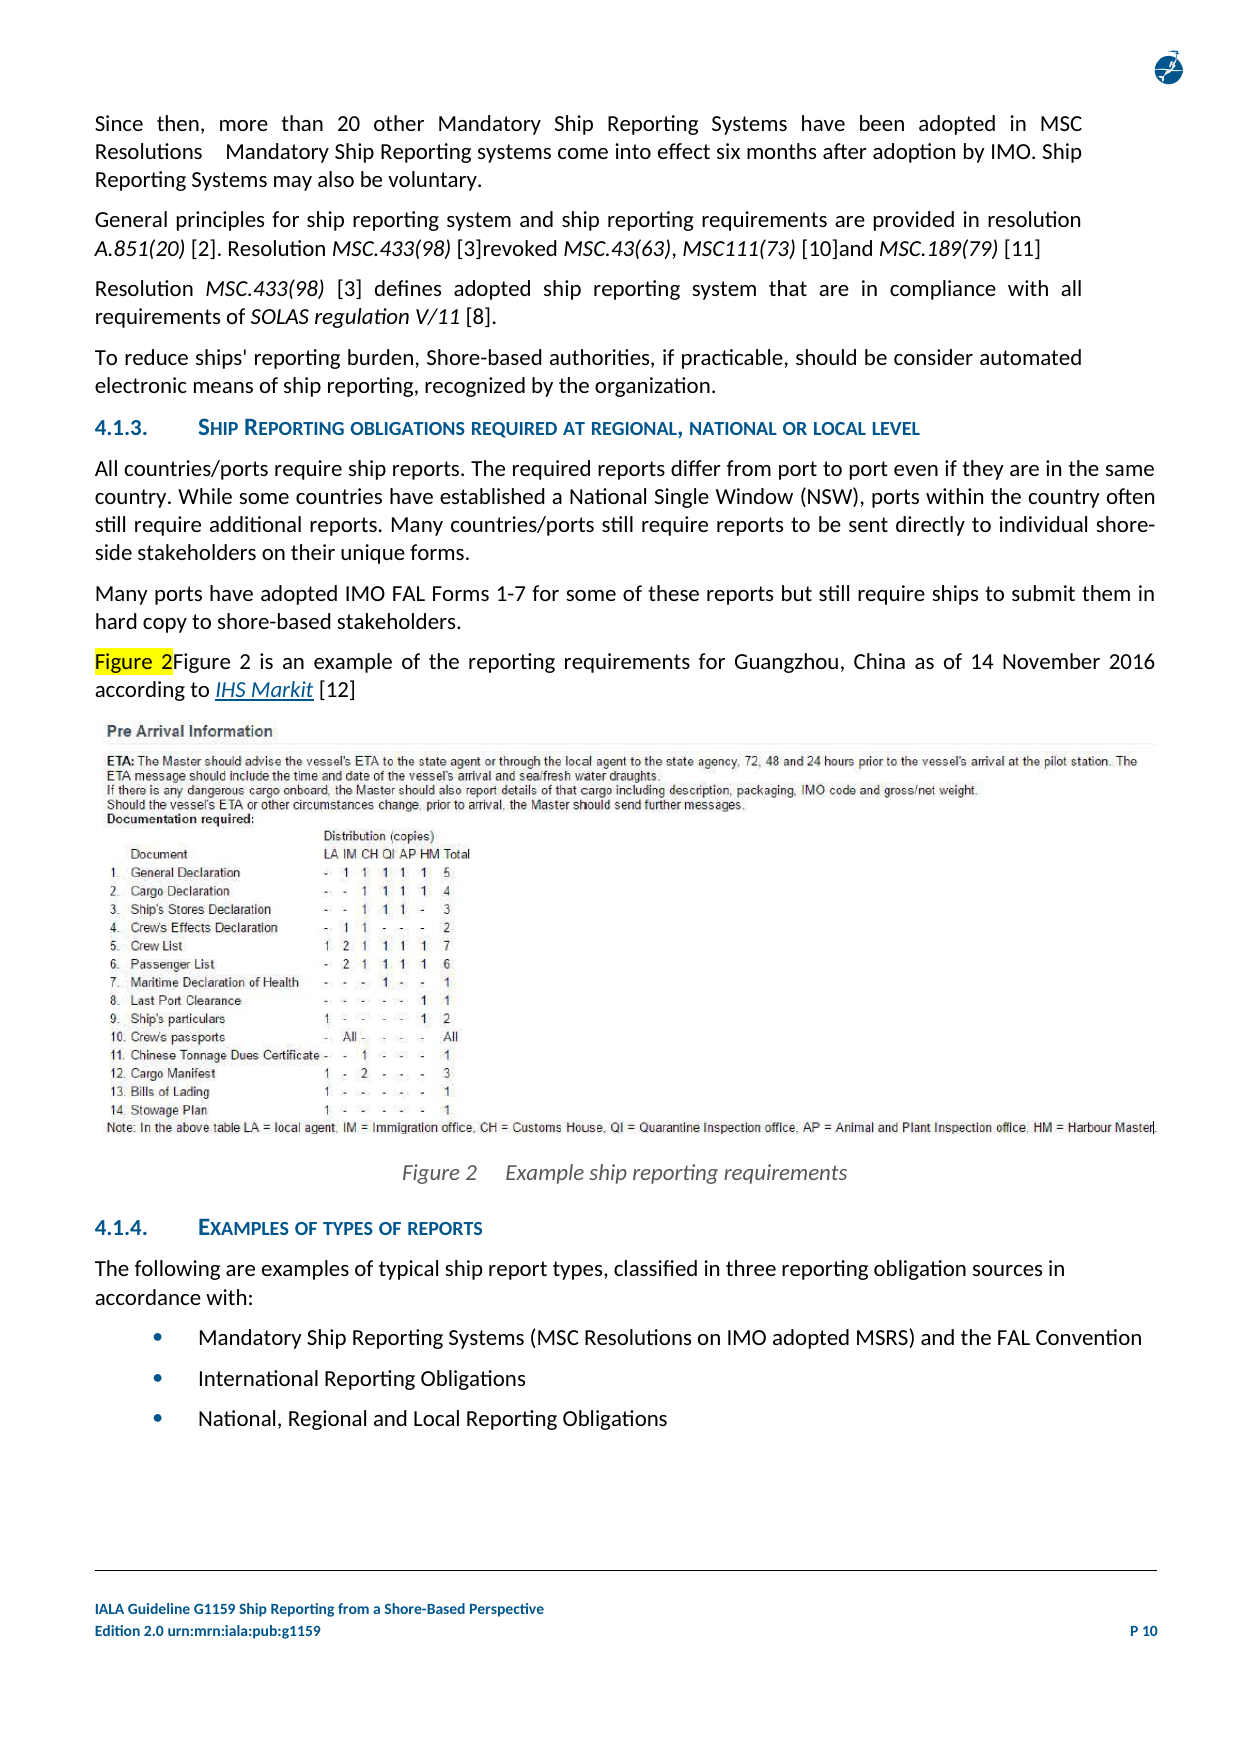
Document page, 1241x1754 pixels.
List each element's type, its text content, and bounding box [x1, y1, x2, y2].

subtitle Ship Reporting obligations required at regional, national or local level [94, 411, 1069, 442]
picture [94, 716, 1158, 1134]
text National, Regional and Local Reporting Obligations [153, 1404, 1157, 1432]
text Figure 2 is an example of the reporting requirements for Guangzhou, China as of 14 November 2016 according to IHS Markit [12] [94, 647, 1157, 703]
text Since then, more than 20 other Mandatory Ship Reporting Systems have been adopted in MSC Resolutions Mandatory Ship Reporting systems come into effect six months after adoption by IMO. Ship Reporting Systems may also be voluntary. [94, 109, 1084, 193]
text To reduce ships' reporting burden, Shore-based authorities, if practicable, should be consider automated electronic means of ship reporting, recognized by the organization. [94, 343, 1084, 399]
subtitle Examples of types of reports [94, 1212, 1069, 1242]
text All countries/ports require ship reports. The required reports differ from port to port even if they are in the same country. While some countries have established a National Single Window (NSW), ports within the country often still require additional reports. Many countries/ports still require reports to be sent directly to individual shore-side stakeholders on their unique forms. [94, 454, 1157, 566]
text The following are examples of typical ship report types, classified in three reporting obligation sources in accordance with: [94, 1254, 1157, 1311]
text Resolution MSC.433(98) [3] defines adopted ship reporting system that are in compliance with all requirements of SOLAS regulation V/11 [8]. [94, 274, 1084, 330]
picture [1123, 0, 1241, 119]
text International Reporting Obligations [153, 1364, 1157, 1392]
text Example ship reporting requirements [94, 1158, 1157, 1187]
text General principles for ship reporting system and ship reporting requirements are provided in resolution A.851(20) [2]. Resolution MSC.433(98) [3]revoked MSC.43(63), MSC111(73) [10]and MSC.189(79) [11] [94, 206, 1084, 262]
text Many ports have adopted IMO FAL Forms 1-7 for some of these reports but still require ships to submit them in hard copy to shore-based stakeholders. [94, 579, 1157, 635]
text Mandatory Ship Reporting Systems (MSC Resolutions on IMO adopted MSRS) and the FAL Convention [153, 1323, 1157, 1351]
